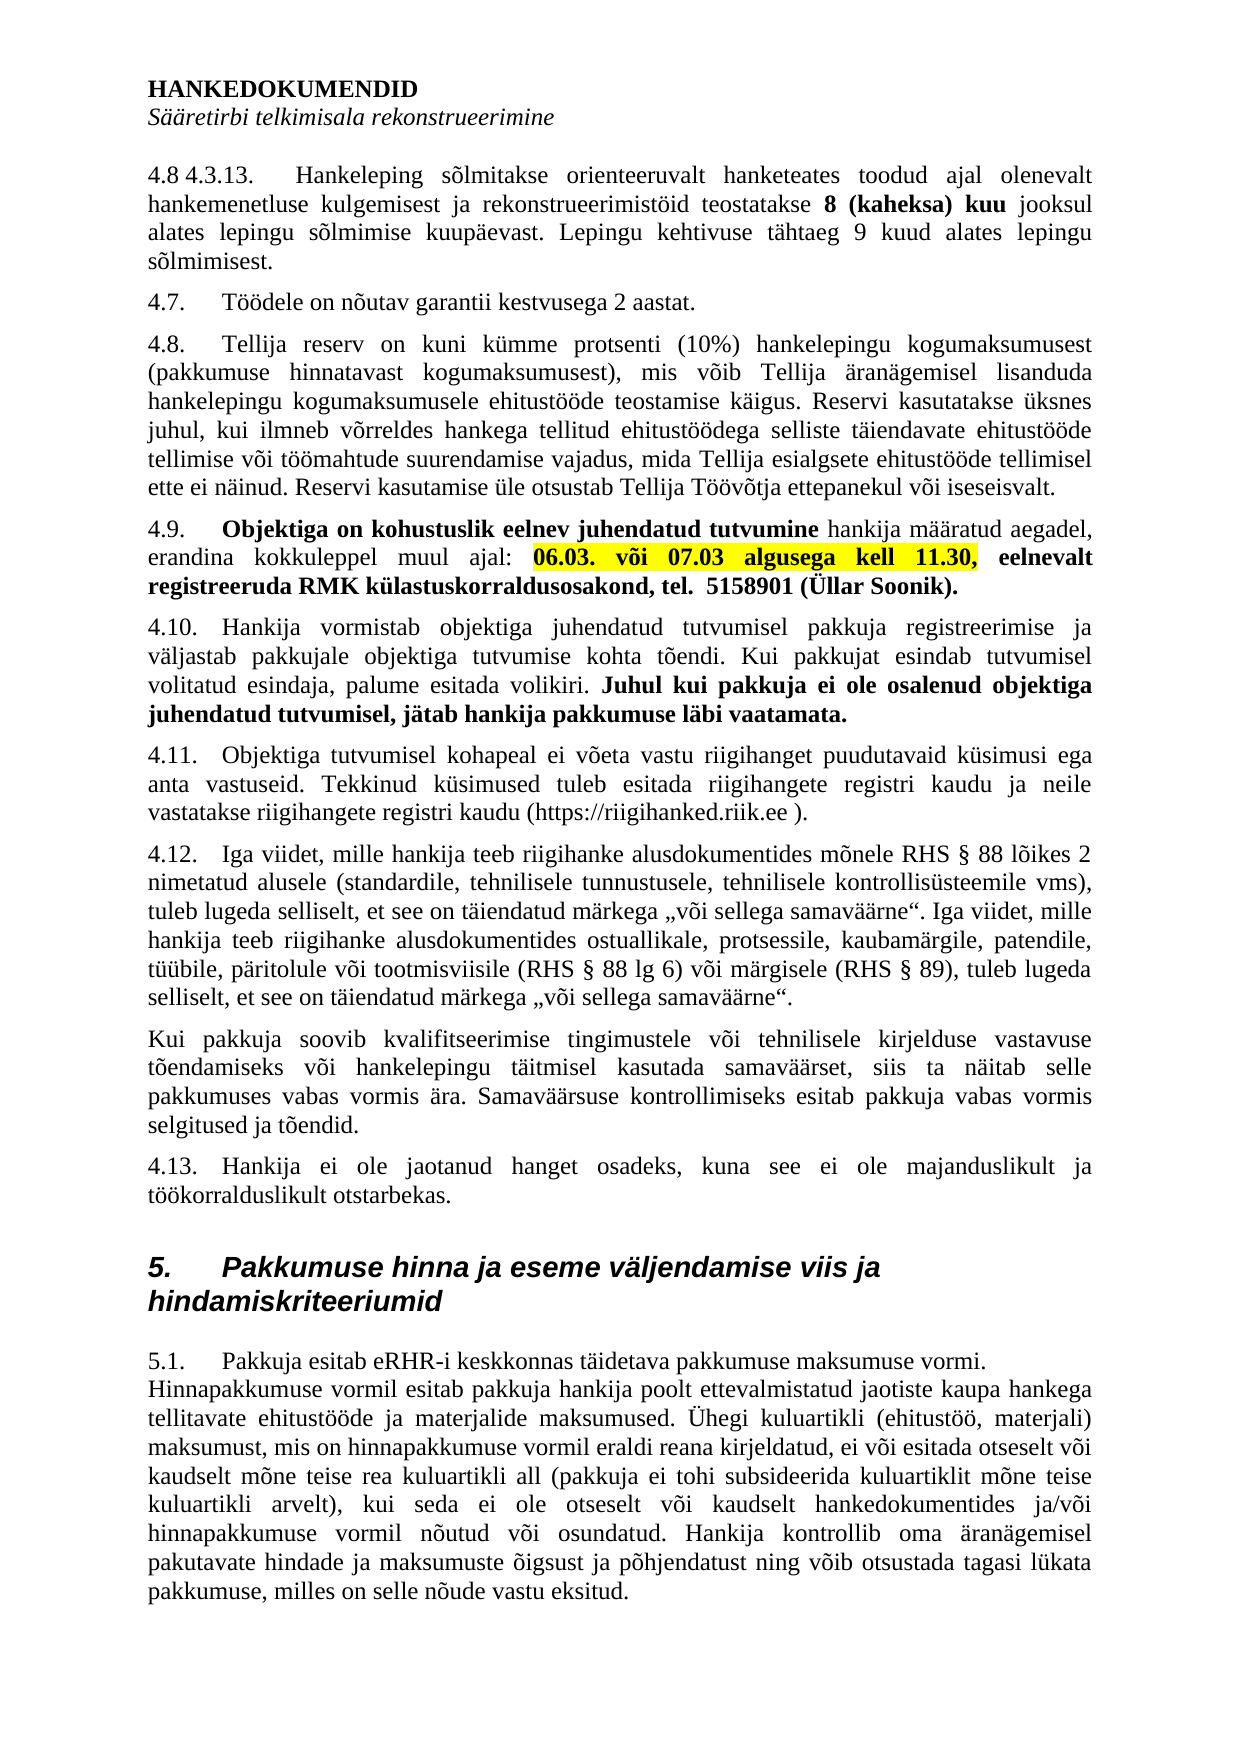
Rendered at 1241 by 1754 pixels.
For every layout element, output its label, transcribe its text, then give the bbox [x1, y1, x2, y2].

list Hankija vormistab objektiga juhendatud tutvumisel pakkuja registreerimise ja väljastab pakkujale objektiga tutvumise kohta tõendi. Kui pakkujat esindab tutvumisel volitatud esindaja, palume esitada volikiri. Juhul kui pakkuja ei ole osalenud objektiga juhendatud tutvumisel, jätab hankija pakkumuse läbi vaatamata. [148, 612, 1093, 727]
list Töödele on nõutav garantii kestvusega 2 aastat. [148, 287, 1093, 316]
list Tellija reserv on kuni kümme protsenti (10%) hankelepingu kogumaksumusest (pakkumuse hinnatavast kogumaksumusest), mis võib Tellija äranägemisel lisanduda hankelepingu kogumaksumusele ehitustööde teostamise käigus. Reservi kasutatakse üksnes juhul, kui ilmneb võrreldes hankega tellitud ehitustöödega selliste täiendavate ehitustööde tellimise või töömahtude suurendamise vajadus, mida Tellija esialgsete ehitustööde tellimisel ette ei näinud. Reservi kasutamise üle otsustab Tellija Töövõtja ettepanekul või iseseisvalt. [148, 329, 1093, 501]
list Objektiga on kohustuslik eelnev juhendatud tutvumine hankija määratud aegadel, erandina kokkuleppel muul ajal: 06.03. või 07.03 algusega kell 11.30, eelnevalt registreeruda RMK külastuskorraldusosakond, tel. 5158901 (Üllar Soonik). [148, 514, 1093, 600]
list Iga viidet, mille hankija teeb riigihanke alusdokumentides mõnele RHS § 88 lõikes 2 nimetatud alusele (standardile, tehnilisele tunnustusele, tehnilisele kontrollisüsteemile vms), tuleb lugeda selliselt, et see on täiendatud märkega „või sellega samaväärne“. Iga viidet, mille hankija teeb riigihanke alusdokumentides ostuallikale, protsessile, kaubamärgile, patendile, tüübile, päritolule või tootmisviisile (RHS § 88 lg 6) või märgisele (RHS § 89), tuleb lugeda selliselt, et see on täiendatud märkega „või sellega samaväärne“. [148, 839, 1093, 1011]
list Kui pakkuja soovib kvalifitseerimise tingimustele või tehnilisele kirjelduse vastavuse tõendamiseks või hankelepingu täitmisel kasutada samaväärset, siis ta näitab selle pakkumuses vabas vormis ära. Samaväärsuse kontrollimiseks esitab pakkuja vabas vormis selgitused ja tõendid. [148, 1024, 1093, 1139]
list 4.8 4.3.13. Hankeleping sõlmitakse orienteeruvalt hanketeates toodud ajal olenevalt hankemenetluse kulgemisest ja rekonstrueerimistöid teostatakse 8 (kaheksa) kuu jooksul alates lepingu sõlmimise kuupäevast. Lepingu kehtivuse tähtaeg 9 kuud alates lepingu sõlmimisest. [148, 160, 1093, 275]
list Objektiga tutvumisel kohapeal ei võeta vastu riigihanget puudutavaid küsimusi ega anta vastuseid. Tekkinud küsimused tuleb esitada riigihangete registri kaudu ja neile vastatakse riigihangete registri kaudu (https://riigihanked.riik.ee ). [148, 740, 1093, 826]
list Hinnapakkumuse vormil esitab pakkuja hankija poolt ettevalmistatud jaotiste kaupa hankega tellitavate ehitustööde ja materjalide maksumused. Ühegi kuluartikli (ehitustöö, materjali) maksumust, mis on hinnapakkumuse vormil eraldi reana kirjeldatud, ei või esitada otseselt või kaudselt mõne teise rea kuluartikli all (pakkuja ei tohi subsideerida kuluartiklit mõne teise kuluartikli arvelt), kui seda ei ole otseselt või kaudselt hankedokumentides ja/või hinnapakkumuse vormil nõutud või osundatud. Hankija kontrollib oma äranägemisel pakutavate hindade ja maksumuste õigsust ja põhjendatust ning võib otsustada tagasi lükata pakkumuse, milles on selle nõude vastu eksitud. [148, 1374, 1093, 1604]
list Hankija ei ole jaotanud hanget osadeks, kuna see ei ole majanduslikult ja töökorralduslikult otstarbekas. [148, 1151, 1093, 1209]
list Pakkuja esitab eRHR-i keskkonnas täidetava pakkumuse maksumuse vormi. [148, 1346, 1093, 1374]
subtitle Pakkumuse hinna ja eseme väljendamise viis ja hindamiskriteeriumid [148, 1250, 1093, 1317]
